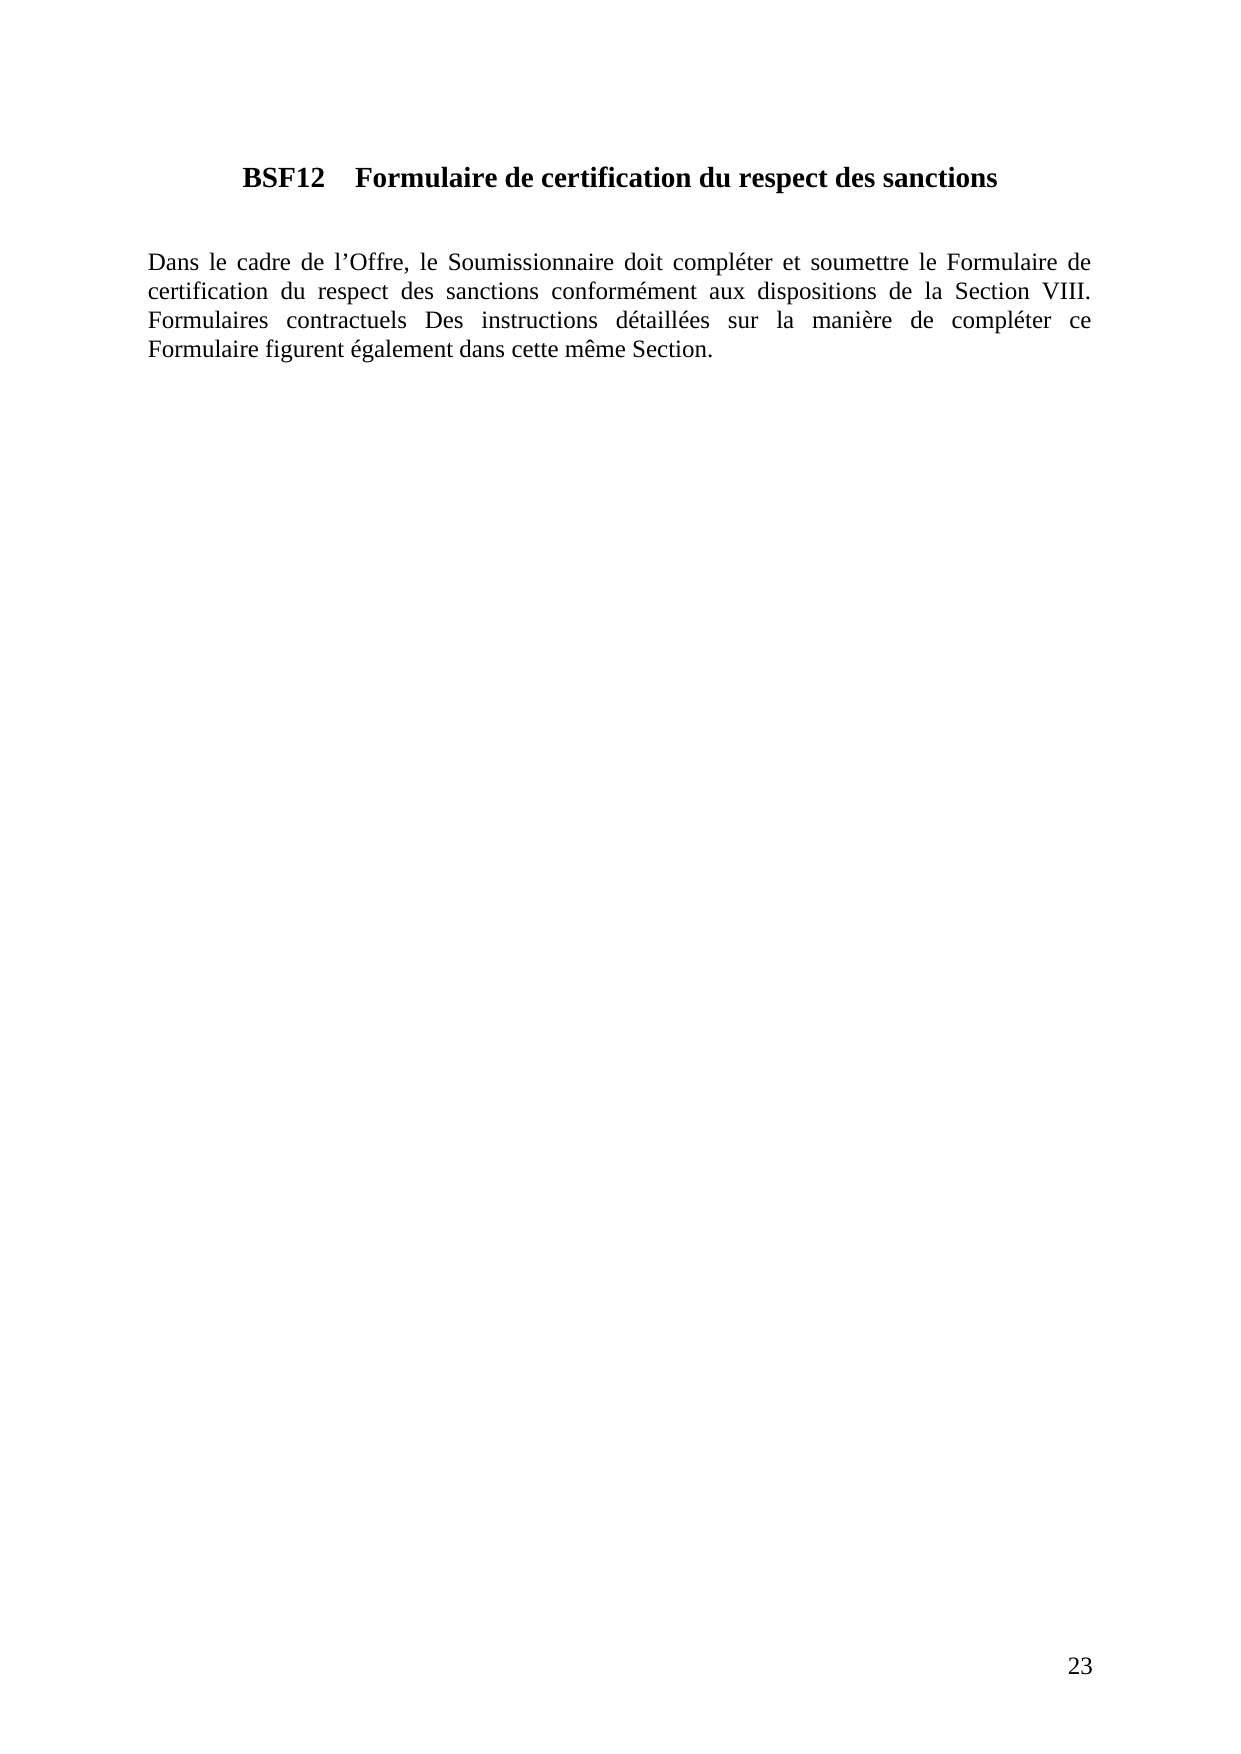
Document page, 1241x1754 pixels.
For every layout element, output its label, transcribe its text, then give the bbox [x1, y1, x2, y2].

subtitle Formulaire de certification du respect des sanctions [148, 160, 1093, 194]
subtitle Dans le cadre de l’Offre, le Soumissionnaire doit compléter et soumettre le Formulaire de certification du respect des sanctions conformément aux dispositions de la Section VIII. Formulaires contractuels Des instructions détaillées sur la manière de compléter ce Formulaire figurent également dans cette même Section. [148, 247, 1093, 362]
